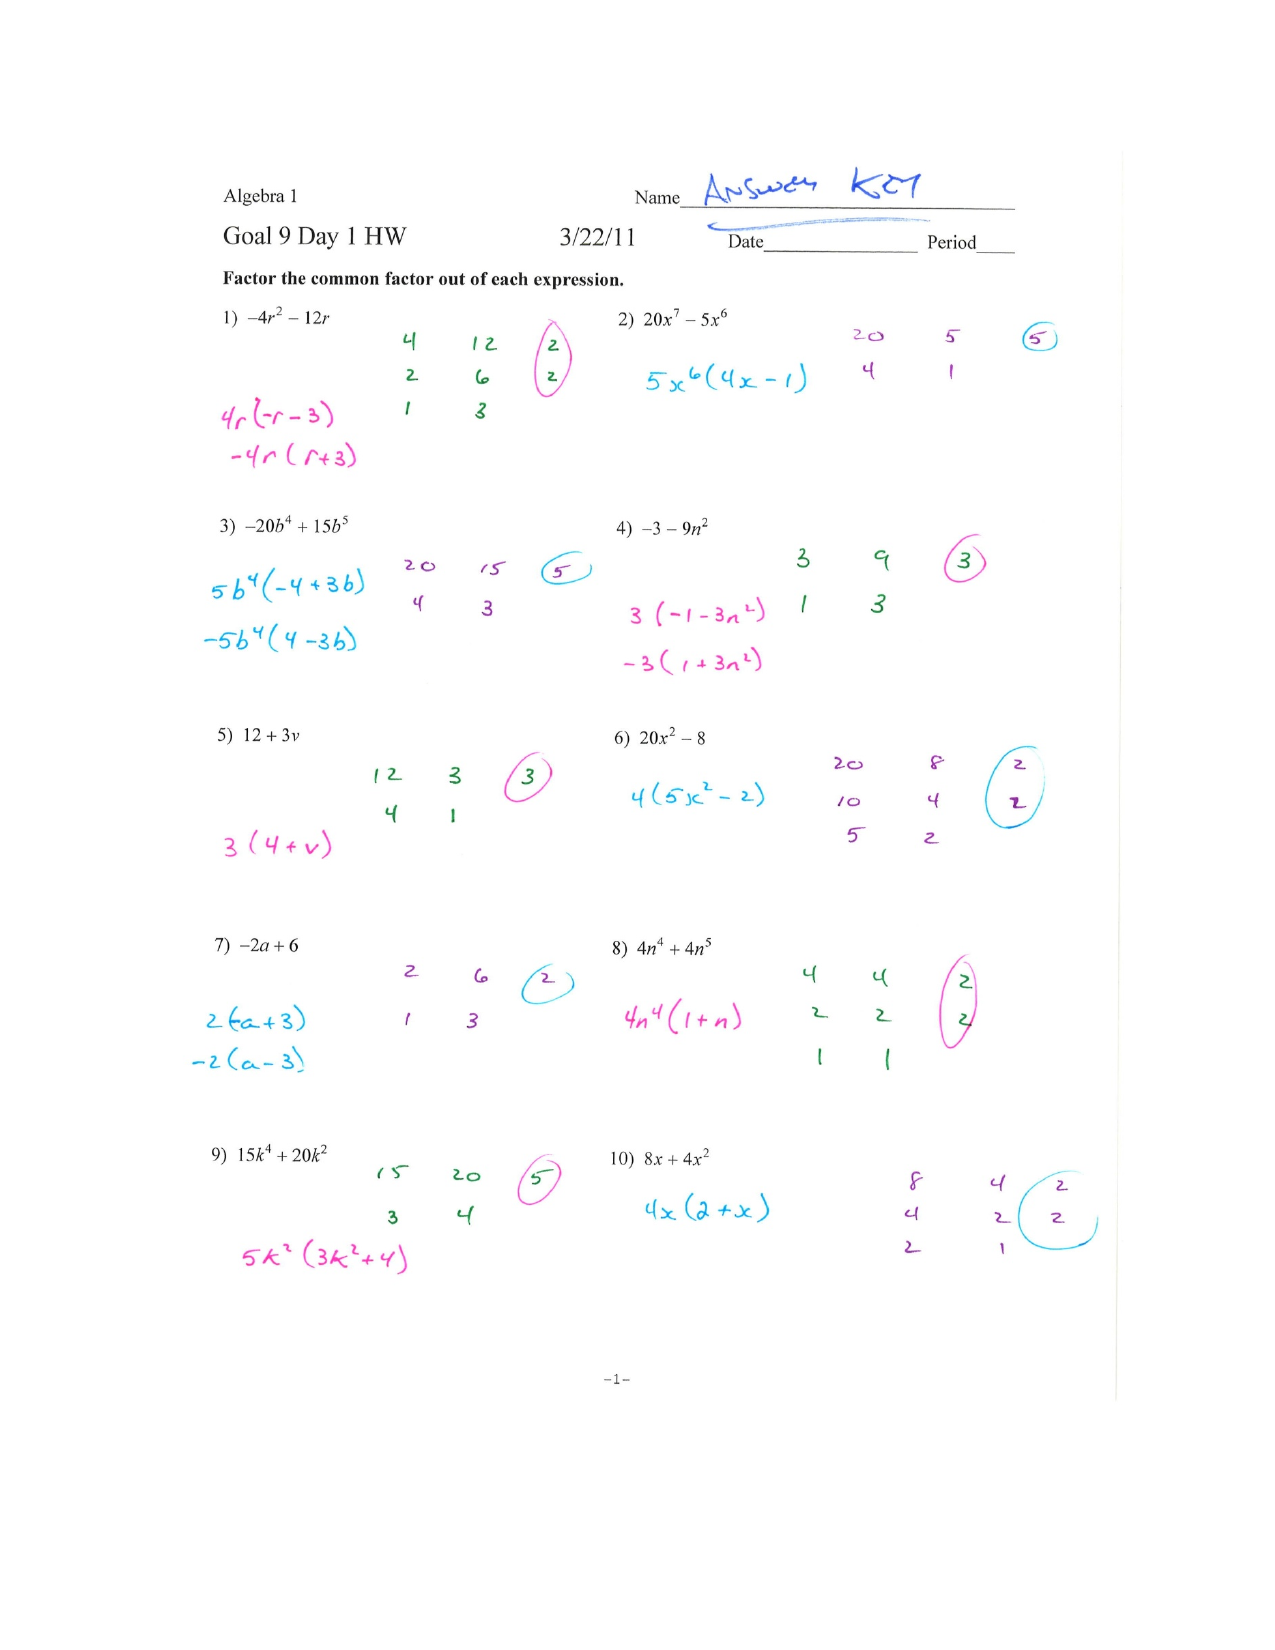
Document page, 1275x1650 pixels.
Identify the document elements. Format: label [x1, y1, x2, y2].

picture [150, 150, 1125, 1412]
